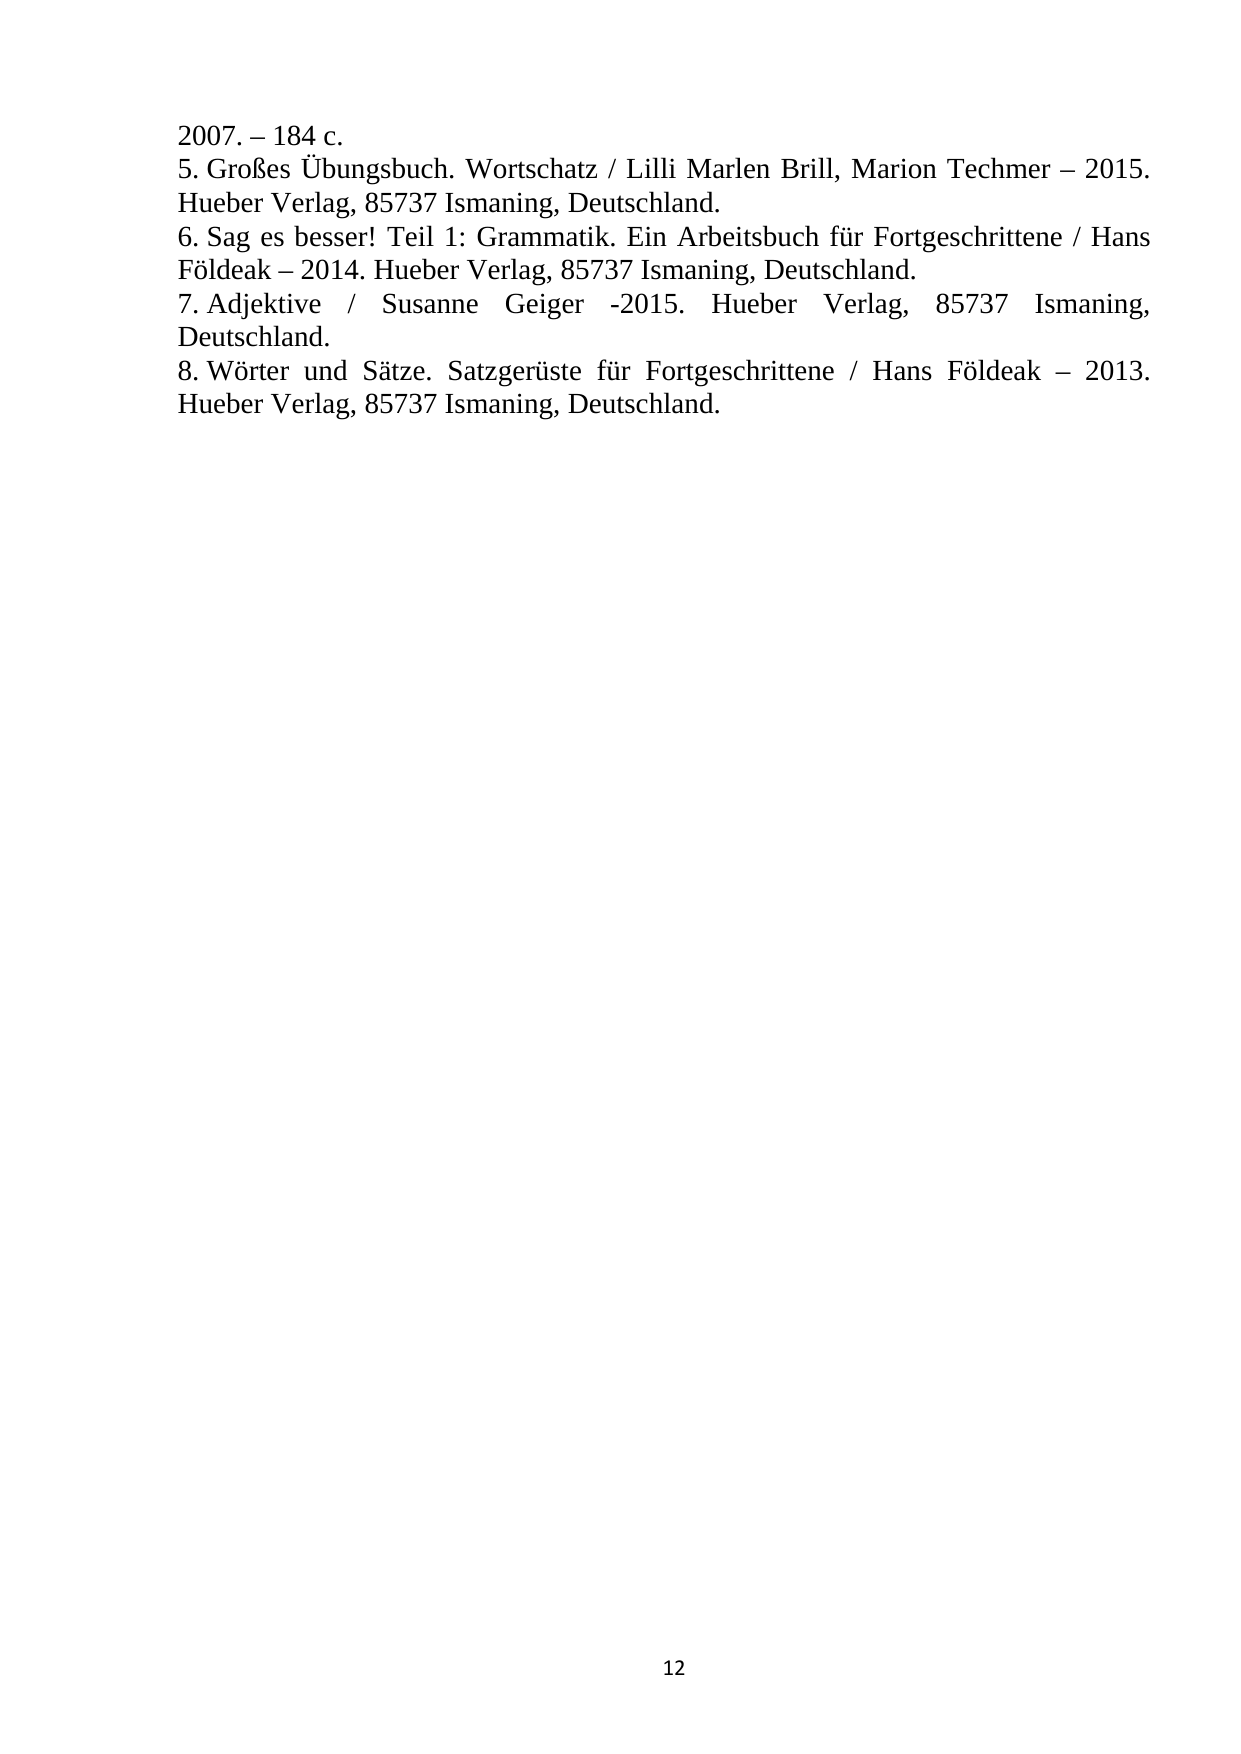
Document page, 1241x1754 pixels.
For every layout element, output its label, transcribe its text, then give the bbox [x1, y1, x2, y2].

list Wörter und Sätze. Satzgerüste für Fortgeschrittene / Hans Földeak – 2013. Hueber Verlag, 85737 Ismaning, Deutschland. [177, 353, 1152, 420]
list Großes Übungsbuch. Wortschatz / Lilli Marlen Brill, Marion Techmer – 2015. Hueber Verlag, 85737 Ismaning, Deutschland. [177, 152, 1152, 219]
list Adjektive / Susanne Geiger -2015. Hueber Verlag, 85737 Ismaning, Deutschland. [177, 286, 1152, 353]
list Sag es besser! Teil 1: Grammatik. Ein Arbeitsbuch für Fortgeschrittene / Hans Földeak – 2014. Hueber Verlag, 85737 Ismaning, Deutschland. [177, 219, 1152, 286]
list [177, 118, 1152, 152]
